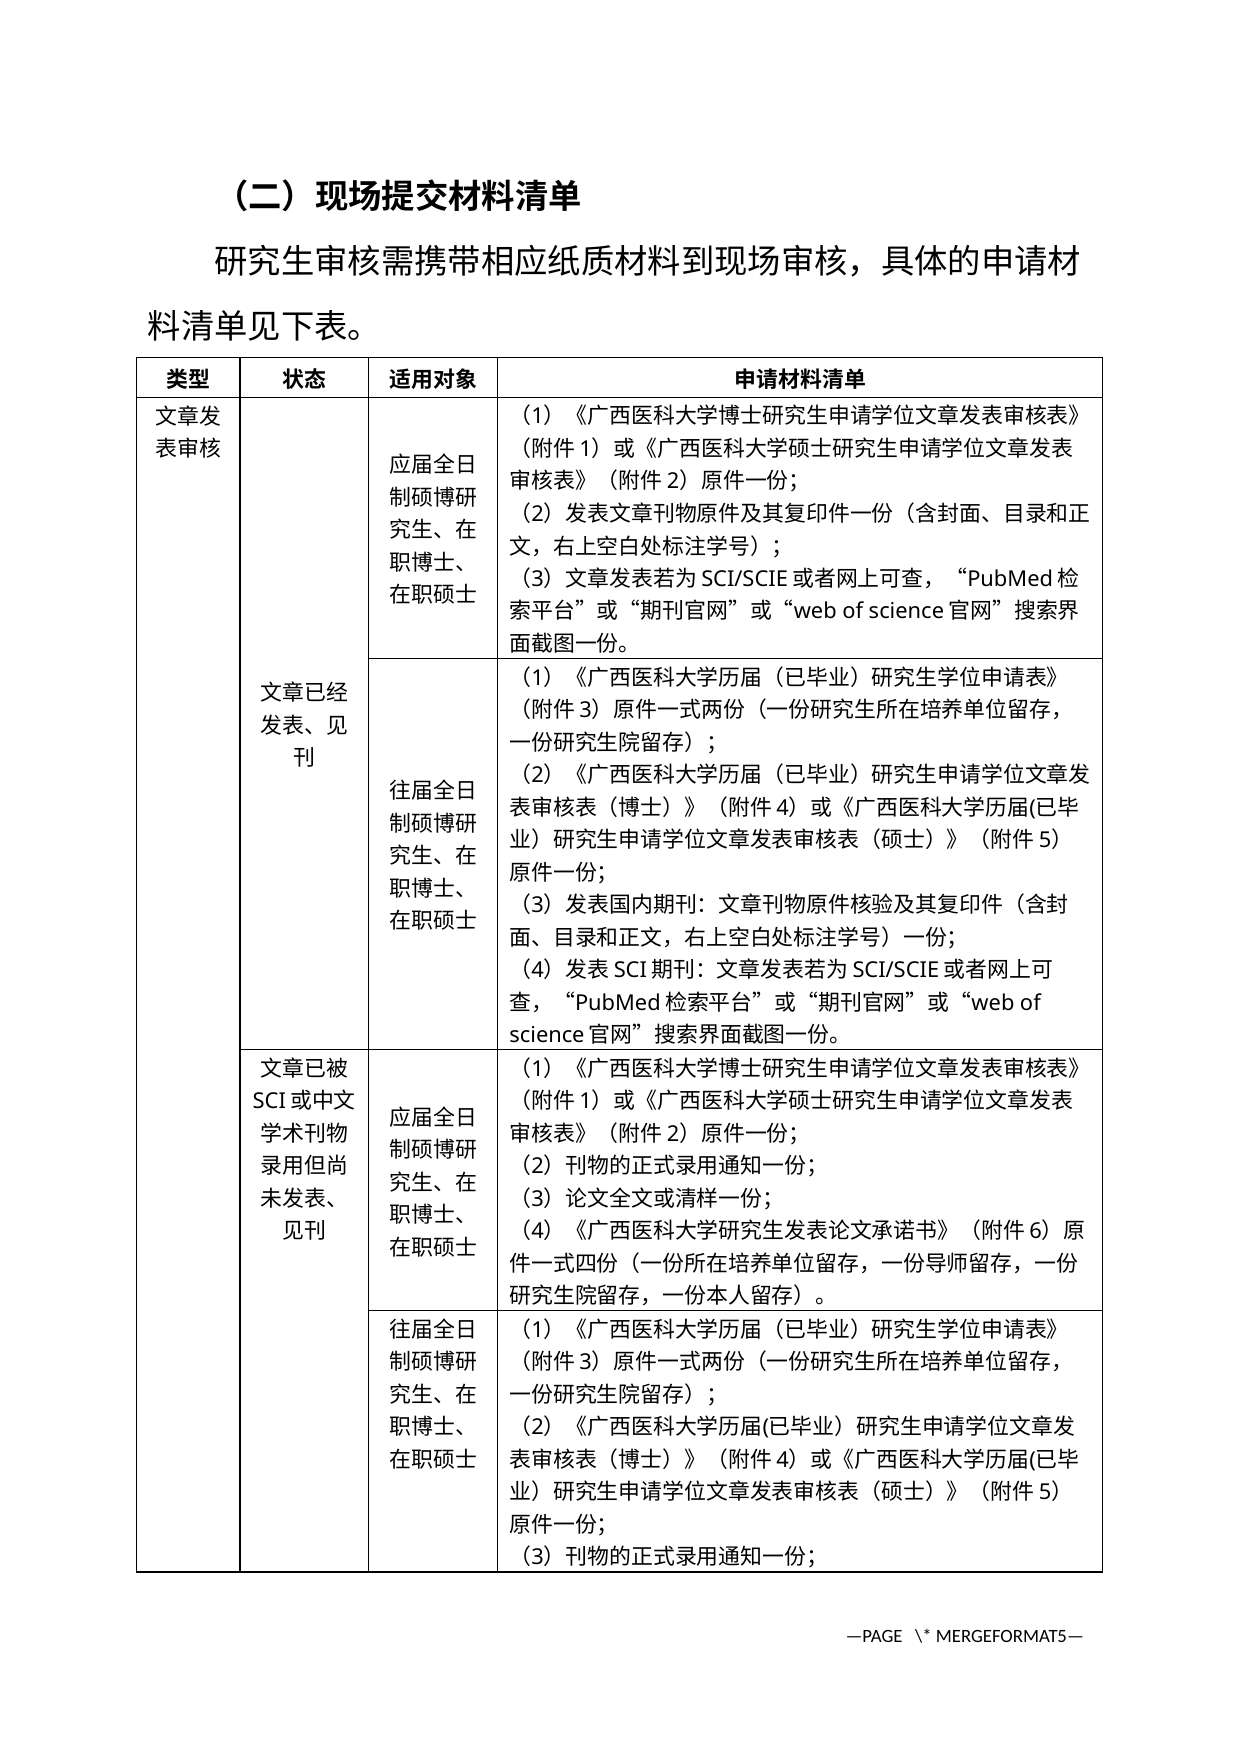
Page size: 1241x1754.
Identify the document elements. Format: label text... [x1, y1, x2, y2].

table_header 申请材料清单 [498, 358, 1102, 397]
table_header 状态 [241, 358, 368, 397]
table_cell 文章发表审核 [137, 398, 239, 1571]
table_cell （1）《广西医科大学博士研究生申请学位文章发表审核表》（附件1）或《广西医科大学硕士研究生申请学位文章发表审核表》（附件2）原件一份； （2）发表文章刊物原件及其复印件一份（含封面、目录和正文，右上空白处标注学号）； （3）文章发表若为SCI/SCIE或者网上可查，“PubMed检索平台”或“期刊官网”或“web of science官网”搜索界面截图一份。 [498, 398, 1102, 658]
table_cell （1）《广西医科大学博士研究生申请学位文章发表审核表》（附件1）或《广西医科大学硕士研究生申请学位文章发表审核表》（附件2）原件一份； （2）刊物的正式录用通知一份； （3）论文全文或清样一份； （4）《广西医科大学研究生发表论文承诺书》（附件6）原件一式四份（一份所在培养单位留存，一份导师留存，一份研究生院留存，一份本人留存）。 [498, 1050, 1102, 1310]
table_cell 应届全日制硕博研究生、在职博士、在职硕士 [369, 398, 497, 658]
table_header 类型 [137, 358, 239, 397]
table_header 适用对象 [369, 358, 497, 397]
table_cell 往届全日制硕博研究生、在职博士、在职硕士 [369, 1311, 497, 1571]
table_cell （1）《广西医科大学历届（已毕业）研究生学位申请表》（附件3）原件一式两份（一份研究生所在培养单位留存，一份研究生院留存）； （2）《广西医科大学历届（已毕业）研究生申请学位文章发表审核表（博士）》（附件4）或《广西医科大学历届(已毕业）研究生申请学位文章发表审核表（硕士）》（附件5）原件一份； （3）发表国内期刊：文章刊物原件核验及其复印件（含封面、目录和正文，右上空白处标注学号）一份； （4）发表SCI期刊：文章发表若为SCI/SCIE或者网上可查，“PubMed检索平台”或“期刊官网”或“web of science官网”搜索界面截图一份。 [498, 659, 1102, 1049]
text （二）现场提交材料清单 [148, 162, 1092, 227]
table_cell 文章已经发表、见刊 [241, 398, 368, 1049]
text 研究生审核需携带相应纸质材料到现场审核，具体的申请材料清单见下表。 [148, 227, 1092, 357]
table_cell 应届全日制硕博研究生、在职博士、在职硕士 [369, 1050, 497, 1310]
table_cell 往届全日制硕博研究生、在职博士、在职硕士 [369, 659, 497, 1049]
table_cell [498, 1311, 1102, 1571]
table_cell 文章已被SCI或中文学术刊物录用但尚未发表、见刊 [241, 1050, 368, 1571]
